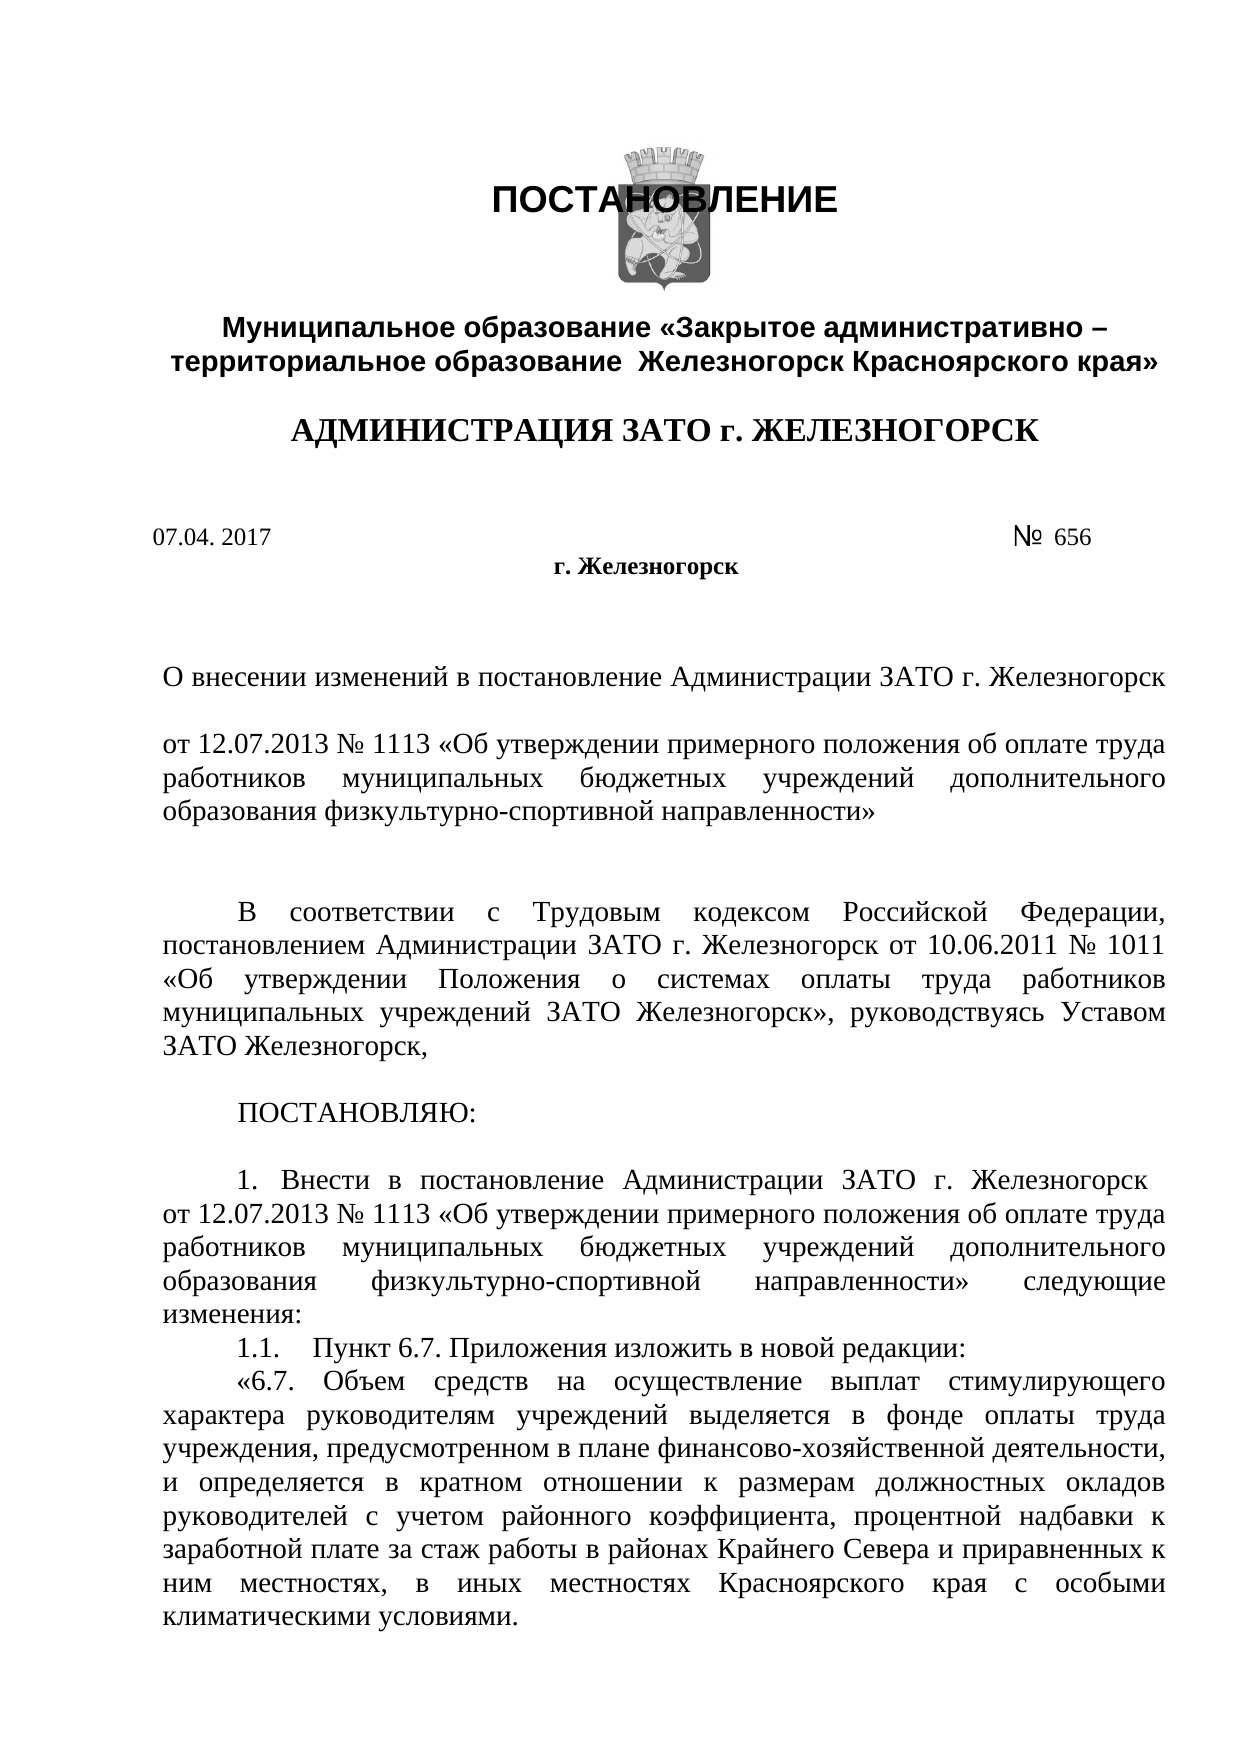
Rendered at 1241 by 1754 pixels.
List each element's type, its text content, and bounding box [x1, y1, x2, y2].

text «6.7. Объем средств на осуществление выплат стимулирующего характера руководителям учреждений выделяется в фонде оплаты труда учреждения, предусмотренном в плане финансово-хозяйственной деятельности, и определяется в кратном отношении к размерам должностных окладов руководителей с учетом районного коэффициента, процентной надбавки к заработной плате за стаж работы в районах Крайнего Севера и приравненных к ним местностях, в иных местностях Красноярского края с особыми климатическими условиями. [162, 1363, 1166, 1632]
list Пункт 6.7. Приложения изложить в новой редакции: [162, 1330, 1166, 1363]
text 07.04. 2017 656 [121, 522, 1171, 551]
text ПОСТАНОВЛЕНИЕ [149, 177, 1180, 220]
list Внести в постановление Администрации ЗАТО г. Железногорск от 12.07.2013 № 1113 «Об утверждении примерного положения об оплате труда работников муниципальных бюджетных учреждений дополнительного образования физкультурно-спортивной направленности» следующие изменения: [162, 1162, 1166, 1330]
subtitle АДМИНИСТРАЦИЯ ЗАТО г. ЖЕЛЕЗНОГОРСК [149, 411, 1180, 449]
title О внесении изменений в постановление Администрации ЗАТО г. Железногорск от 12.07.2013 № 1113 «Об утверждении примерного положения об оплате труда работников муниципальных бюджетных учреждений дополнительного образования физкультурно-спортивной направленности» [162, 659, 1166, 827]
text В соответствии с Трудовым кодексом Российской Федерации, постановлением Администрации ЗАТО г. Железногорск от 10.06.2011 № 1011 «Об утверждении Положения о системах оплаты труда работников муниципальных учреждений ЗАТО Железногорск», руководствуясь Уставом ЗАТО Железногорск, [162, 894, 1166, 1062]
text Муниципальное образование «Закрытое административно – территориальное образование Железногорск Красноярского края» [149, 310, 1180, 377]
text ПОСТАНОВЛЯЮ: [162, 1095, 1166, 1129]
text г. Железногорск [121, 551, 1171, 579]
